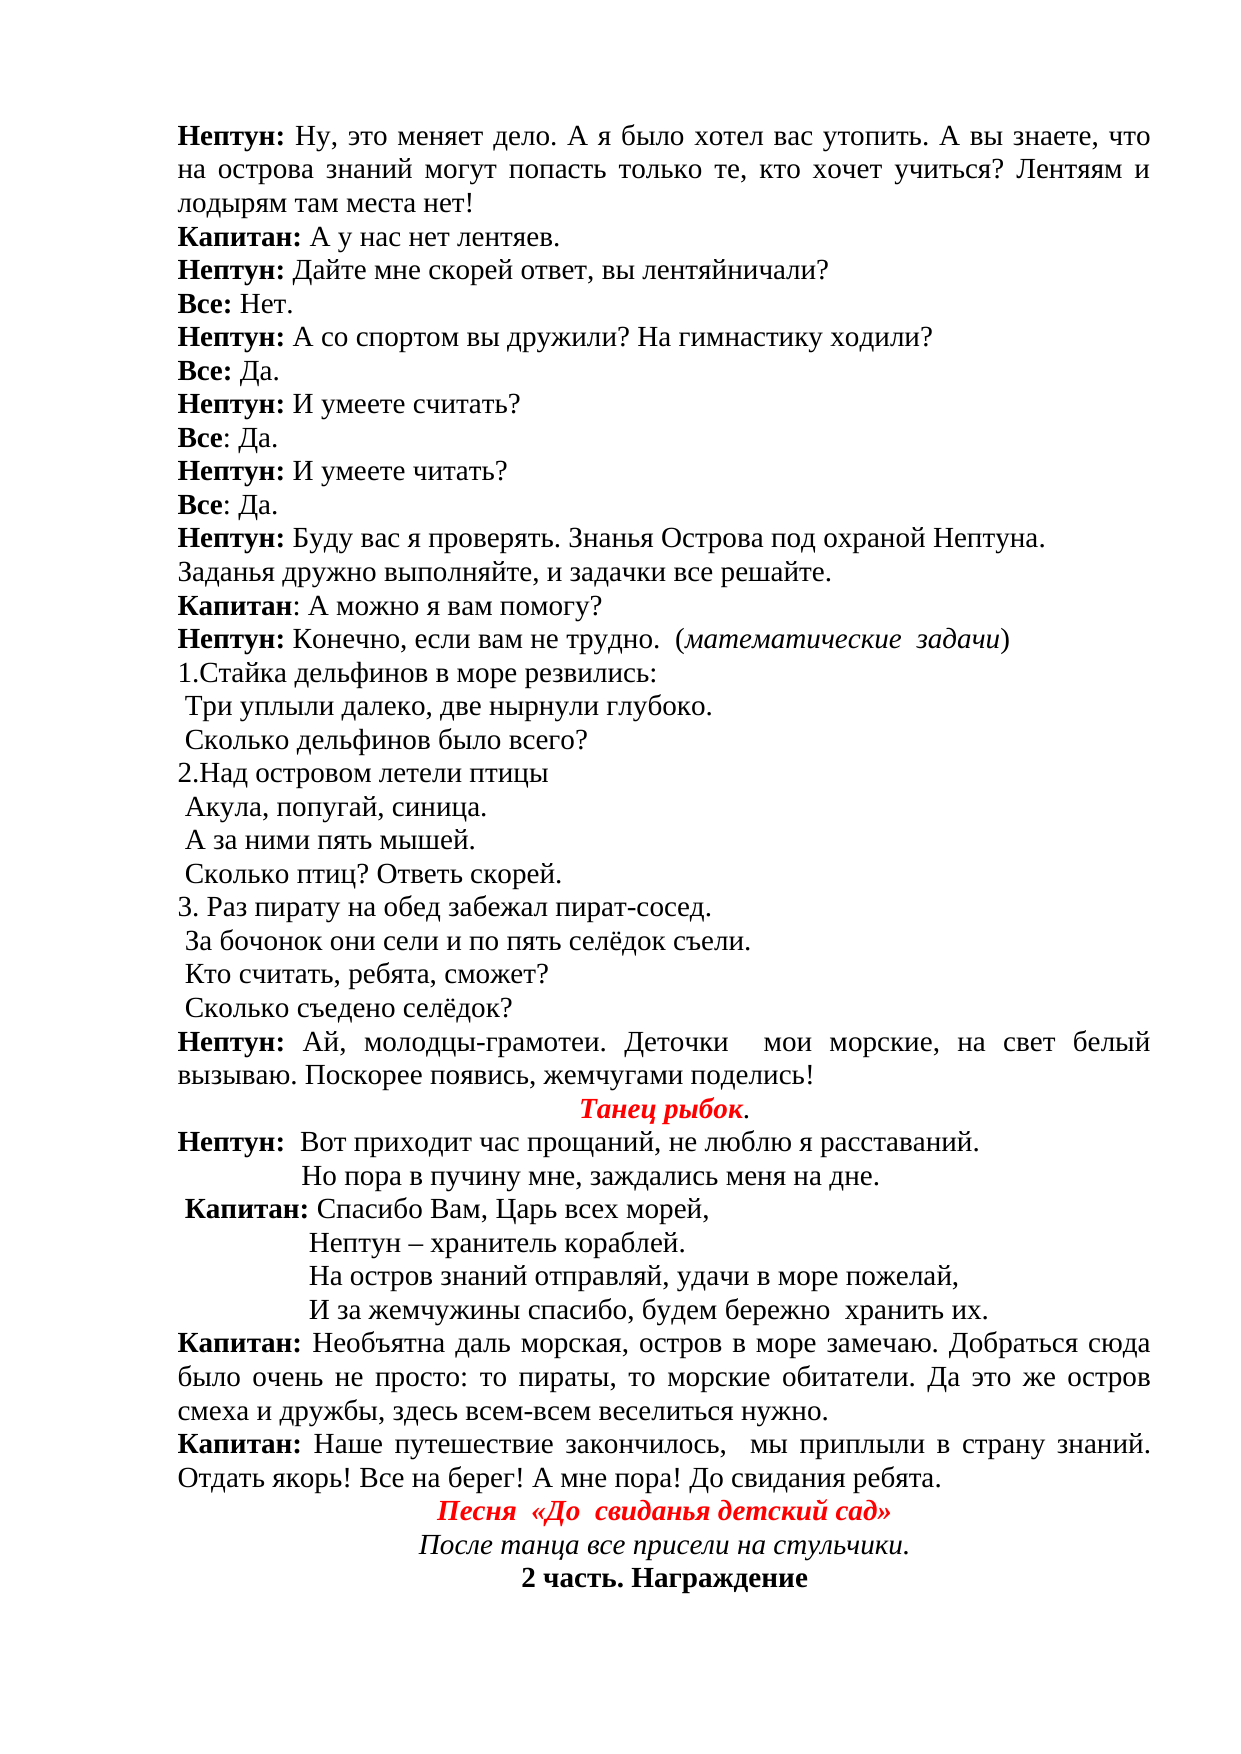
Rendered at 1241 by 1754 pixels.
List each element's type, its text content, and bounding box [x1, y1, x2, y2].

text Нептун: Буду вас я проверять. Знанья Острова под охраной Нептуна. [177, 521, 1152, 554]
text За бочонок они сели и по пять селёдок съели. [177, 923, 1152, 957]
text Нептун: Конечно, если вам не трудно. (математические задачи) [177, 621, 1152, 655]
text Нептун: Ну, это меняет дело. А я было хотел вас утопить. А вы знаете, что на острова знаний могут попасть только те, кто хочет учиться? Лентяям и лодырям там места нет! [177, 118, 1152, 219]
text 2.Над островом летели птицы [177, 755, 1152, 789]
text Все: Да. [177, 487, 1152, 521]
text Капитан: Необъятна даль морская, остров в море замечаю. Добраться сюда было очень не просто: то пираты, то морские обитатели. Да это же остров смеха и дружбы, здесь всем-всем веселиться нужно. [177, 1326, 1152, 1426]
text Капитан: А у нас нет лентяев. [177, 219, 1152, 252]
text Сколько птиц? Ответь скорей. [177, 856, 1152, 889]
text Все: Нет. [177, 286, 1152, 319]
text И за жемчужины спасибо, будем бережно хранить их. [177, 1292, 1152, 1326]
text 1.Стайка дельфинов в море резвились: [177, 655, 1152, 688]
text После танца все присели на стульчики. [177, 1527, 1152, 1560]
text Кто считать, ребята, сможет? [177, 957, 1152, 990]
text Нептун: А со спортом вы дружили? На гимнастику ходили? [177, 319, 1152, 353]
text Заданья дружно выполняйте, и задачки все решайте. [177, 554, 1152, 588]
text Сколько дельфинов было всего? [177, 722, 1152, 755]
text 2 часть. Награждение [177, 1560, 1152, 1594]
text Все: Да. [177, 353, 1152, 386]
text Капитан: А можно я вам помогу? [177, 588, 1152, 621]
text Три уплыли далеко, две нырнули глубоко. [177, 688, 1152, 722]
text Капитан: Наше путешествие закончилось, мы приплыли в страну знаний. Отдать якорь! Все на берег! А мне пора! До свидания ребята. [177, 1426, 1152, 1493]
text 3. Раз пирату на обед забежал пират-сосед. [177, 889, 1152, 923]
text На остров знаний отправляй, удачи в море пожелай, [177, 1258, 1152, 1292]
text Акула, попугай, синица. [177, 789, 1152, 822]
text Но пора в пучину мне, заждались меня на дне. [177, 1158, 1152, 1191]
text А за ними пять мышей. [177, 822, 1152, 856]
text Нептун: И умеете читать? [177, 453, 1152, 487]
text Нептун: Ай, молодцы-грамотеи. Деточки мои морские, на свет белый вызываю. Поскорее появись, жемчугами поделись! [177, 1024, 1152, 1091]
text Нептун: Дайте мне скорей ответ, вы лентяйничали? [177, 252, 1152, 286]
text Сколько съедено селёдок? [177, 990, 1152, 1024]
text Все: Да. [177, 420, 1152, 453]
text Танец рыбок. [177, 1091, 1152, 1124]
text Нептун – хранитель кораблей. [177, 1225, 1152, 1258]
text Песня «До свиданья детский сад» [177, 1493, 1152, 1527]
text Нептун: Вот приходит час прощаний, не люблю я расставаний. [177, 1124, 1152, 1158]
text Капитан: Спасибо Вам, Царь всех морей, [177, 1191, 1152, 1225]
text Нептун: И умеете считать? [177, 386, 1152, 420]
